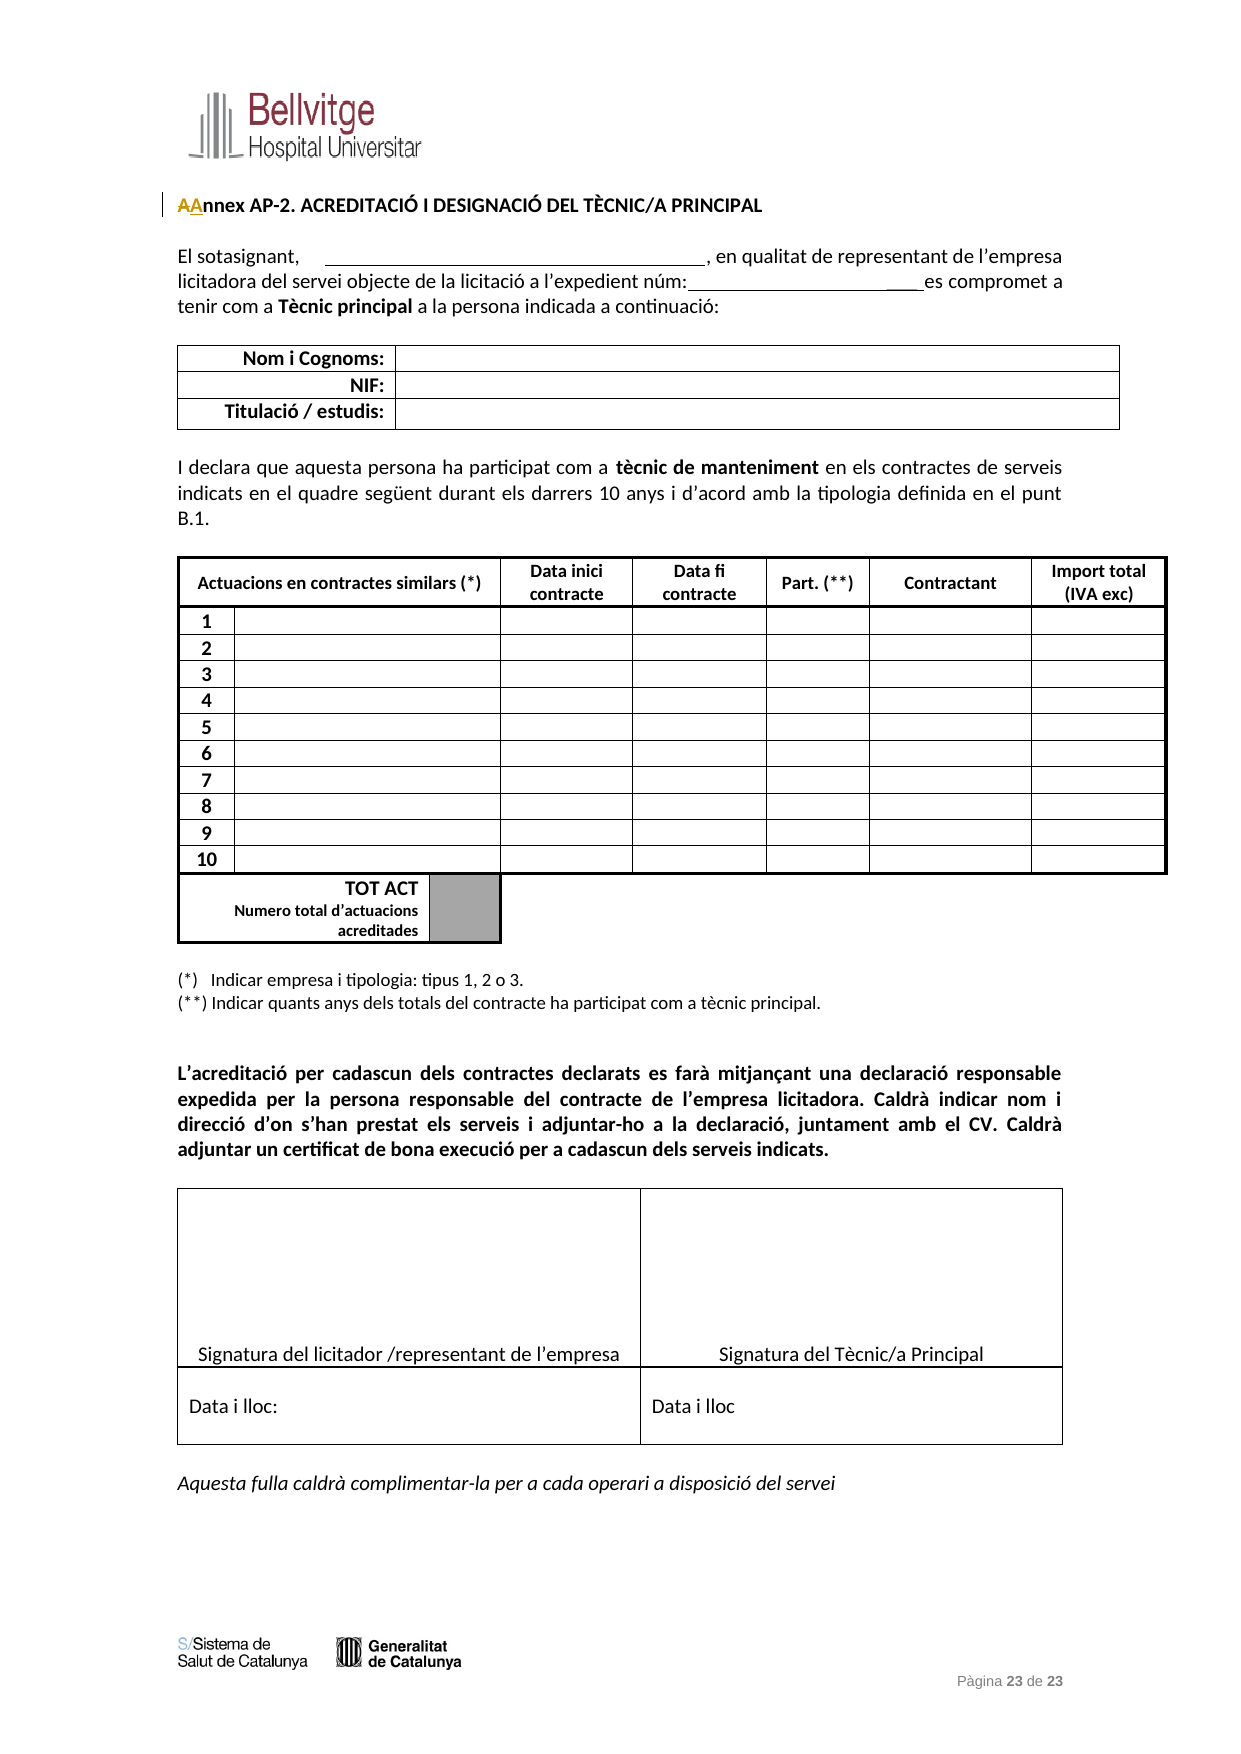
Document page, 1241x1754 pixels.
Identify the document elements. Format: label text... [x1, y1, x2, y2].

table_cell [870, 846, 1031, 872]
table_cell [1032, 688, 1164, 713]
table_header Part. (**) [767, 559, 869, 605]
table_cell [767, 714, 869, 739]
table_cell [501, 608, 632, 634]
table_cell [501, 714, 632, 739]
table_cell [767, 661, 869, 687]
text (*) Indicar empresa i tipologia: tipus 1, 2 o 3. [177, 968, 1063, 991]
table_cell [633, 794, 766, 819]
table_cell [235, 820, 500, 845]
text (**) Indicar quants anys dels totals del contracte ha participat com a tècnic principal. [177, 991, 1063, 1014]
table_cell [235, 794, 500, 819]
table_cell [870, 794, 1031, 819]
table_header [396, 346, 1119, 371]
table_header Contractant [870, 559, 1031, 605]
table_cell [633, 661, 766, 687]
table_cell Data i lloc [641, 1368, 1062, 1444]
table_header Data fi contracte [633, 559, 766, 605]
table_cell [235, 635, 500, 660]
table_cell NIF: [178, 372, 395, 397]
table_cell [633, 820, 766, 845]
table_header Actuacions en contractes similars (*) [180, 559, 500, 605]
table_cell [1032, 767, 1164, 792]
table_cell [235, 846, 500, 872]
table_cell [870, 820, 1031, 845]
table_cell 1 [180, 608, 234, 634]
table_cell [767, 846, 869, 872]
table_cell [501, 635, 632, 660]
table_header Import total (IVA exc) [1032, 559, 1164, 605]
table_cell 9 [180, 820, 234, 845]
table_cell [1032, 608, 1164, 634]
table_cell [1032, 714, 1164, 739]
table_cell [870, 608, 1031, 634]
table_cell 10 [180, 846, 234, 872]
table_cell [767, 741, 869, 766]
table_header Signatura del Tècnic/a Principal [641, 1189, 1062, 1366]
table_cell [633, 846, 766, 872]
table_cell [767, 688, 869, 713]
table_cell [870, 767, 1031, 792]
table_cell 7 [180, 767, 234, 792]
table_cell [870, 688, 1031, 713]
table_cell [1032, 661, 1164, 687]
table_cell [633, 688, 766, 713]
table_cell [1032, 846, 1164, 872]
subtitle L’acreditació per cadascun dels contractes declarats es farà mitjançant una declaració responsable expedida per la persona responsable del contracte de l’empresa licitadora. Caldrà indicar nom i direcció d’on s’han prestat els serveis i adjuntar-ho a la declaració, juntament amb el CV. Caldrà adjuntar un certificat de bona execució per a cadascun dels serveis indicats. [177, 1060, 1063, 1162]
table_cell [870, 714, 1031, 739]
table_cell [235, 714, 500, 739]
table_cell [501, 661, 632, 687]
table_cell 4 [180, 688, 234, 713]
table_cell [501, 794, 632, 819]
table_header Data inici contracte [501, 559, 632, 605]
table_cell [1032, 635, 1164, 660]
table_cell [633, 741, 766, 766]
text nnex AP-2. ACREDITACIÓ I DESIGNACIÓ DEL TÈCNIC/A PRINCIPAL [177, 192, 1063, 217]
table_cell 8 [180, 794, 234, 819]
table_cell [235, 608, 500, 634]
table_cell TOT ACT Numero total d’actuacions acreditades [180, 875, 429, 941]
table_cell [501, 741, 632, 766]
picture [178, 92, 426, 163]
table_cell [633, 714, 766, 739]
table_cell [430, 875, 499, 941]
table_cell [870, 661, 1031, 687]
table_cell [1032, 820, 1164, 845]
text Aquesta fulla caldrà complimentar-la per a cada operari a disposició del servei [177, 1470, 1063, 1496]
table_cell [1032, 794, 1164, 819]
text El sotasignant, , en qualitat de representant de l’empresa licitadora del servei objecte de la licitació a l’expedient núm: ___ es compromet a tenir com a Tècnic principal a la persona indicada a continuació: [177, 243, 1063, 319]
table_cell [396, 399, 1119, 429]
table_cell [633, 608, 766, 634]
table_cell [870, 741, 1031, 766]
table_cell [1032, 741, 1164, 766]
table_cell Data i lloc: [178, 1368, 640, 1444]
table_cell [235, 741, 500, 766]
table_cell [633, 635, 766, 660]
picture [176, 1637, 464, 1670]
table_cell [633, 767, 766, 792]
table_cell [235, 661, 500, 687]
table_cell [767, 820, 869, 845]
table_cell [235, 688, 500, 713]
table_cell [501, 688, 632, 713]
table_cell [767, 608, 869, 634]
table_cell [767, 794, 869, 819]
table_cell Titulació / estudis: [178, 399, 395, 429]
table_cell [235, 767, 500, 792]
table_cell [767, 767, 869, 792]
table_cell 2 [180, 635, 234, 660]
table_header Signatura del licitador /representant de l’empresa [178, 1189, 640, 1366]
text I declara que aquesta persona ha participat com a tècnic de manteniment en els contractes de serveis indicats en el quadre següent durant els darrers 10 anys i d’acord amb la tipologia definida en el punt B.1. [177, 454, 1063, 531]
table_header Nom i Cognoms: [178, 346, 395, 371]
table_cell 3 [180, 661, 234, 687]
table_cell 6 [180, 741, 234, 766]
table_cell [501, 846, 632, 872]
table_cell [396, 372, 1119, 397]
table_cell [870, 635, 1031, 660]
table_cell 5 [180, 714, 234, 739]
table_cell [501, 767, 632, 792]
table_cell [501, 820, 632, 845]
table_cell [767, 635, 869, 660]
